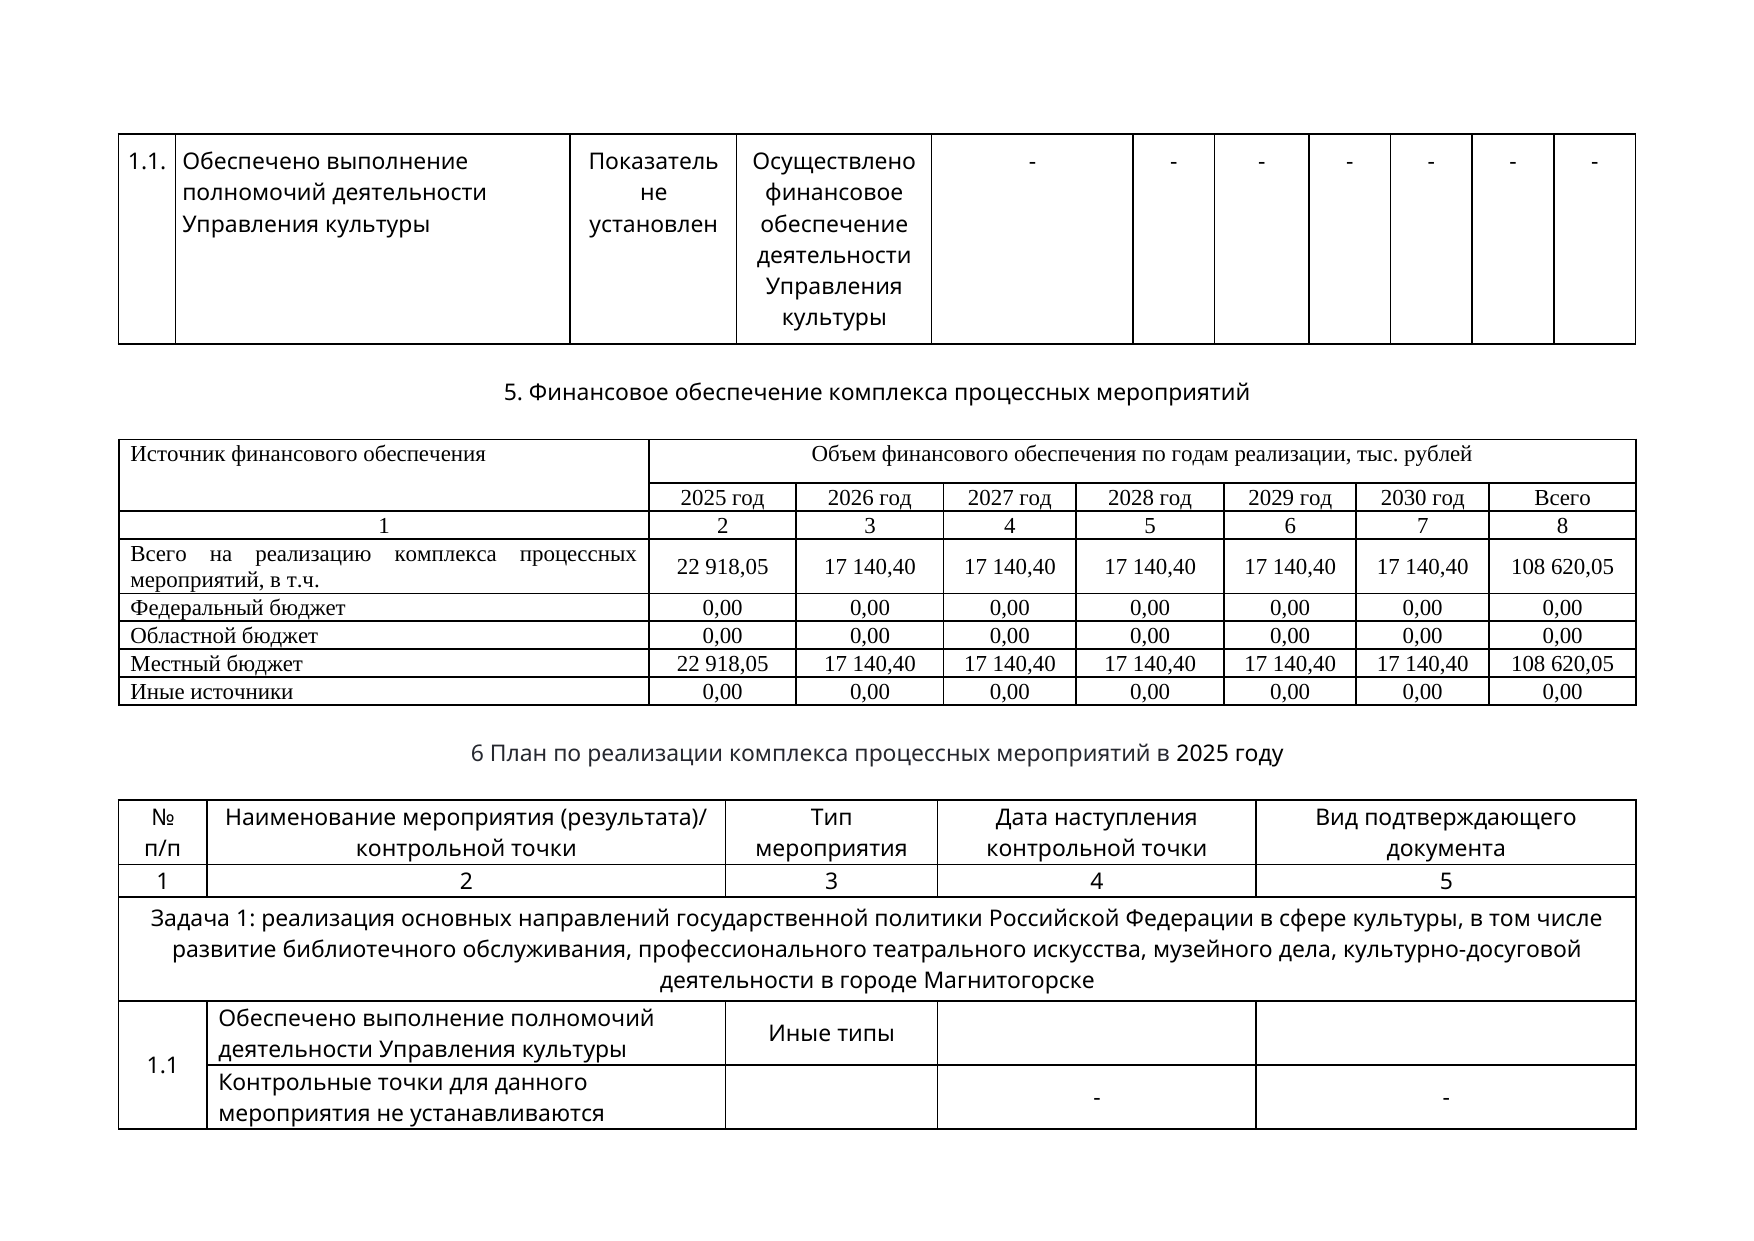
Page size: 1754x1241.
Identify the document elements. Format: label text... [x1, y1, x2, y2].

list 6 План по реализации комплекса процессных мероприятий в 2025 году [118, 737, 1636, 768]
table_cell - [1134, 135, 1214, 343]
table_cell 0,00 [1225, 678, 1355, 704]
table_cell - [1391, 135, 1471, 343]
table_cell Областной бюджет [120, 622, 648, 648]
table_cell 0,00 [1225, 622, 1355, 648]
table_cell 17 140,40 [797, 650, 943, 676]
table_cell 0,00 [1225, 594, 1355, 620]
table_cell 108 620,05 [1490, 540, 1635, 592]
table_cell 0,00 [1357, 678, 1488, 704]
table_cell 0,00 [650, 622, 795, 648]
table_cell [938, 1002, 1255, 1064]
table_cell 2028 год [1077, 484, 1223, 510]
table_cell 22 918,05 [650, 650, 795, 676]
table_cell 0,00 [650, 594, 795, 620]
table_cell 17 140,40 [944, 540, 1075, 592]
table_cell - [1215, 135, 1308, 343]
table_cell 0,00 [797, 678, 943, 704]
table_cell Всего на реализацию комплекса процессных мероприятий, в т.ч. [120, 540, 648, 592]
table_cell 0,00 [1357, 594, 1488, 620]
table_cell - [1555, 135, 1635, 343]
table_cell 2 [208, 865, 725, 896]
table_cell 4 [944, 512, 1075, 538]
table_cell Задача 1: реализация основных направлений государственной политики Российской Федерации в сфере культуры, в том числе развитие библиотечного обслуживания, профессионального театрального искусства, музейного дела, культурно-досуговой деятельности в городе Магнитогорске [119, 898, 1635, 1000]
table_cell Всего [1490, 484, 1635, 510]
table_cell - [1257, 1066, 1635, 1128]
table_cell 0,00 [1077, 678, 1223, 704]
table_cell Федеральный бюджет [120, 594, 648, 620]
table_cell 0,00 [944, 594, 1075, 620]
table_cell 5 [1077, 512, 1223, 538]
table_cell [726, 1066, 937, 1128]
table_cell 6 [1225, 512, 1355, 538]
table_cell 1 [120, 512, 648, 538]
table_cell - [1310, 135, 1390, 343]
table_cell Иные типы [726, 1002, 937, 1064]
table_cell [1257, 1002, 1635, 1064]
table_cell 0,00 [1490, 594, 1635, 620]
table_cell 0,00 [1077, 594, 1223, 620]
table_cell 2030 год [1357, 484, 1488, 510]
table_cell 22 918,05 [650, 540, 795, 592]
table_cell 17 140,40 [797, 540, 943, 592]
table_cell 0,00 [650, 678, 795, 704]
table_cell 2026 год [797, 484, 943, 510]
table_cell 1 [119, 865, 206, 896]
table_cell Местный бюджет [120, 650, 648, 676]
table_cell Контрольные точки для данного мероприятия не устанавливаются [208, 1066, 725, 1128]
table_header Дата наступления контрольной точки [938, 801, 1255, 863]
table_cell 17 140,40 [1077, 540, 1223, 592]
table_header № п/п [119, 801, 206, 863]
table_cell Обеспечено выполнение полномочий деятельности Управления культуры [176, 135, 569, 343]
table_cell Иные источники [120, 678, 648, 704]
table_cell 3 [797, 512, 943, 538]
table_header Источник финансового обеспечения [120, 440, 648, 510]
table_cell 2025 год [650, 484, 795, 510]
table_cell 4 [938, 865, 1255, 896]
table_cell 2029 год [1225, 484, 1355, 510]
table_cell 0,00 [1077, 622, 1223, 648]
table_cell 0,00 [797, 594, 943, 620]
table_cell 0,00 [944, 678, 1075, 704]
table_header Тип мероприятия [726, 801, 937, 863]
table_cell 1.1. [119, 135, 175, 343]
table_cell 1.1 [119, 1002, 206, 1128]
table_header Вид подтверждающего документа [1257, 801, 1635, 863]
table_cell 0,00 [1490, 622, 1635, 648]
table_cell 17 140,40 [1357, 650, 1488, 676]
table_cell Осуществлено финансовое обеспечение деятельности Управления культуры [737, 135, 931, 343]
table_cell - [1473, 135, 1553, 343]
table_cell Обеспечено выполнение полномочий деятельности Управления культуры [208, 1002, 725, 1064]
table_cell 17 140,40 [1077, 650, 1223, 676]
table_cell 17 140,40 [944, 650, 1075, 676]
table_cell 5 [1257, 865, 1635, 896]
table_cell 108 620,05 [1490, 650, 1635, 676]
table_cell - [932, 135, 1132, 343]
table_cell - [938, 1066, 1255, 1128]
table_header Наименование мероприятия (результата)/ контрольной точки [208, 801, 725, 863]
table_cell 2027 год [944, 484, 1075, 510]
table_cell 0,00 [797, 622, 943, 648]
table_cell 8 [1490, 512, 1635, 538]
table_cell 0,00 [1357, 622, 1488, 648]
table_cell 7 [1357, 512, 1488, 538]
table_cell 0,00 [1490, 678, 1635, 704]
table_header Объем финансового обеспечения по годам реализации, тыс. рублей [650, 440, 1635, 482]
table_cell 0,00 [944, 622, 1075, 648]
table_cell 2 [650, 512, 795, 538]
table_cell 3 [726, 865, 937, 896]
table_cell 17 140,40 [1225, 650, 1355, 676]
table_cell 17 140,40 [1357, 540, 1488, 592]
table_cell 17 140,40 [1225, 540, 1355, 592]
table_cell Показатель не установлен [571, 135, 736, 343]
list 5. Финансовое обеспечение комплекса процессных мероприятий [118, 376, 1636, 407]
